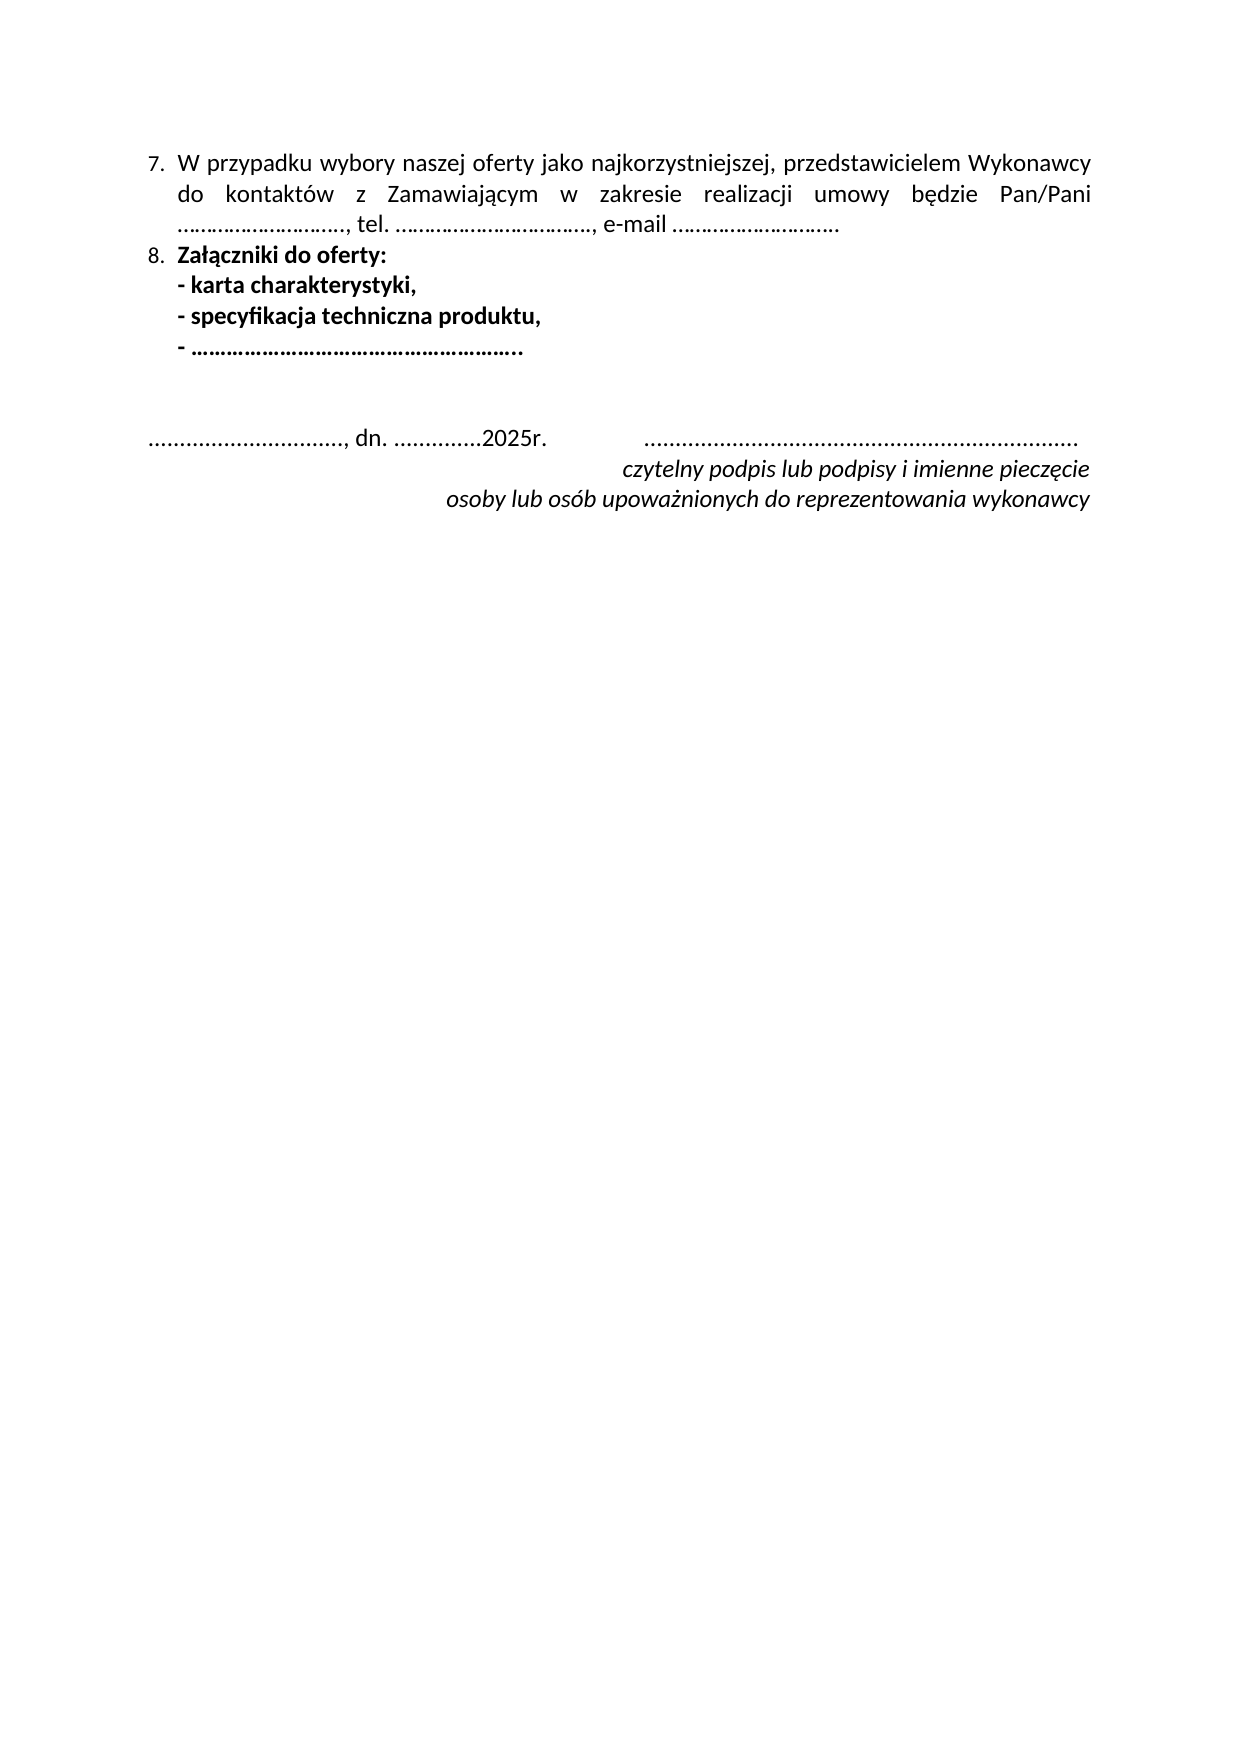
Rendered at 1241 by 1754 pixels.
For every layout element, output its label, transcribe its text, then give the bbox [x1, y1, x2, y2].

text czytelny podpis lub podpisy i imienne pieczęcie osoby lub osób upoważnionych do reprezentowania wykonawcy [148, 453, 1093, 514]
text - karta charakterystyki, [177, 270, 1093, 300]
text ..............................., dn. ..............2025r. ..................................................................... [148, 422, 1093, 453]
text - specyfikacja techniczna produktu, [177, 300, 1093, 331]
list Załączniki do oferty: [148, 239, 1093, 270]
text - ……………………………………………….. [177, 331, 1093, 361]
list W przypadku wybory naszej oferty jako najkorzystniejszej, przedstawicielem Wykonawcy do kontaktów z Zamawiającym w zakresie realizacji umowy będzie Pan/Pani ……………………….., tel. ……………………………., e-mail ……………………….. [148, 148, 1093, 239]
